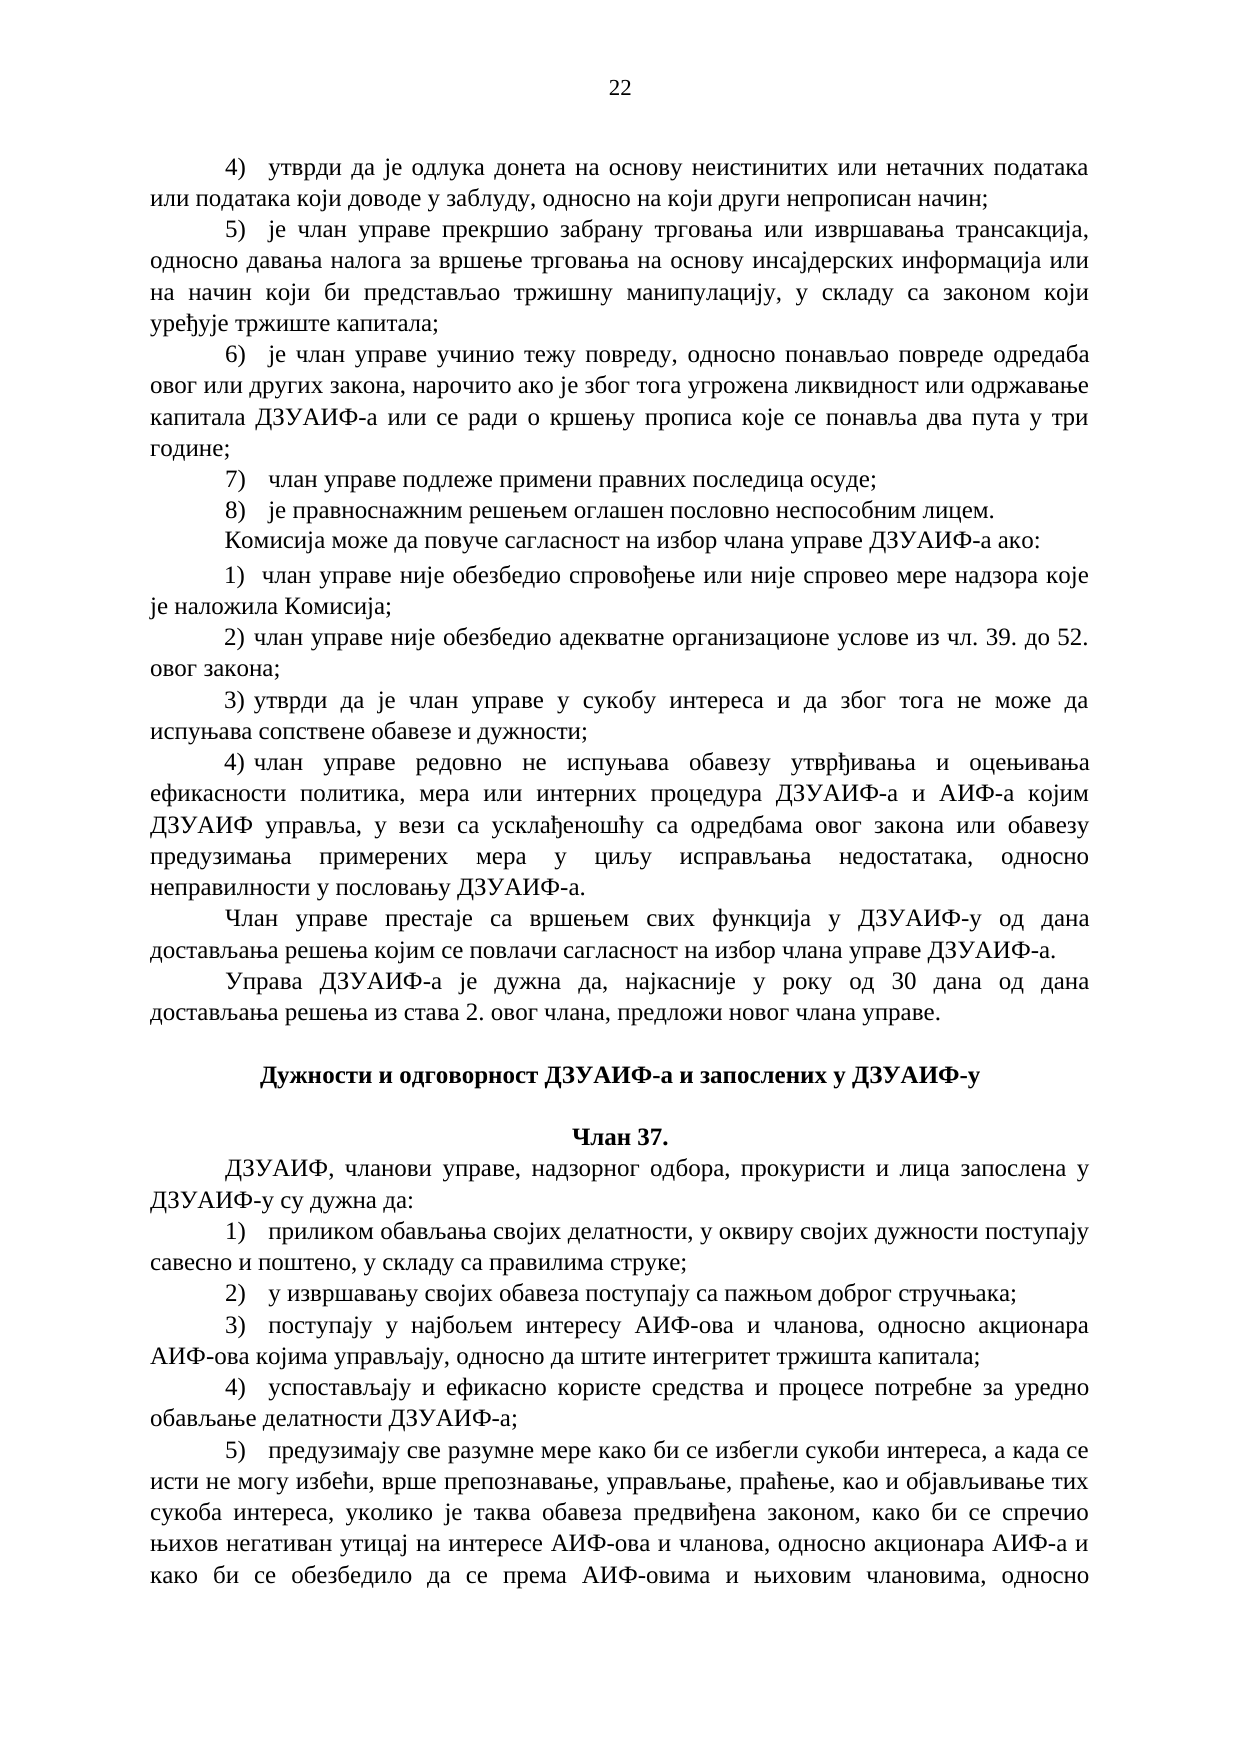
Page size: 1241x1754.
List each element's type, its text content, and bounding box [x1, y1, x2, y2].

list члан управе није обезбедио адекватне организационе услове из чл. 39. до 52. овог закона; [150, 621, 1090, 683]
text Члан управе престаје са вршењем свих функција у ДЗУАИФ-у од дана достављања решења којим се повлачи сагласност на избор члана управе ДЗУАИФ-а. [150, 902, 1090, 964]
list поступају у најбољем интересу АИФ-ова и чланова, односно акционара АИФ-ова којима управљају, односно да штите интегритет тржишта капитала; [150, 1308, 1090, 1371]
list је члан управе учинио тежу повреду, односно понављао повреде одредаба овог или других закона, нарочито ако је због тога угрожена ликвидност или одржавање капитала ДЗУАИФ-а или се ради о кршењу прописа које се понавља два пута у три године; [150, 337, 1090, 462]
list утврди да је члан управе у сукобу интереса и да због тога не може да испуњава сопствене обавезе и дужности; [150, 683, 1090, 746]
list утврди да је одлука донета на основу неистинитих или нетачних података или података који доводе у заблуду, односно на који други непрописан начин; [150, 150, 1090, 212]
list у извршавању својих обавеза поступају са пажњом доброг стручњака; [150, 1277, 1090, 1308]
text Члан 37. [150, 1121, 1090, 1152]
list је правноснажним решењем оглашен пословно неспособним лицем. [150, 494, 1090, 525]
list члан управе подлеже примени правних последица осуде; [150, 462, 1090, 494]
list члан управе редовно не испуњава обавезу утврђивања и оцењивања ефикасности политика, мера или интерних процедура ДЗУАИФ-а и АИФ-а којим ДЗУАИФ управља, у вези са усклађеношћу са одредбама овог закона или обавезу предузимања примерених мера у циљу исправљања недостатака, односно неправилности у пословању ДЗУАИФ-а. [150, 746, 1090, 902]
list је члан управе прекршио забрану трговања или извршавања трансакција, односно давања налога за вршење трговања на основу инсајдерских информација или на начин који би представљао тржишну манипулацију, у складу са законом који уређује тржиште капитала; [150, 212, 1090, 337]
text Управа ДЗУАИФ-а је дужна да, најкасније у року од 30 дана од дана достављања решења из става 2. овог члана, предложи новог члана управе. [150, 964, 1090, 1027]
list приликом обављања својих делатности, у оквиру својих дужности поступају савесно и поштено, у складу са правилима струке; [150, 1214, 1090, 1277]
list члан управе није обезбедио спровођење или није спровео мере надзора које је наложила Комисија; [150, 558, 1090, 621]
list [150, 1433, 1090, 1589]
subtitle Дужности и одговорност ДЗУАИФ-а и запослених у ДЗУАИФ-у [150, 1058, 1090, 1089]
text ДЗУАИФ, чланови управе, надзорног одбора, прокуристи и лица запослена у ДЗУАИФ-у су дужна да: [150, 1152, 1090, 1214]
list Комисија може да повуче сагласност на избор члана управе ДЗУАИФ-а ако: [187, 525, 1090, 554]
list успостављају и ефикасно користе средства и процесе потребне за уредно обављање делатности ДЗУАИФ-а; [150, 1371, 1090, 1433]
